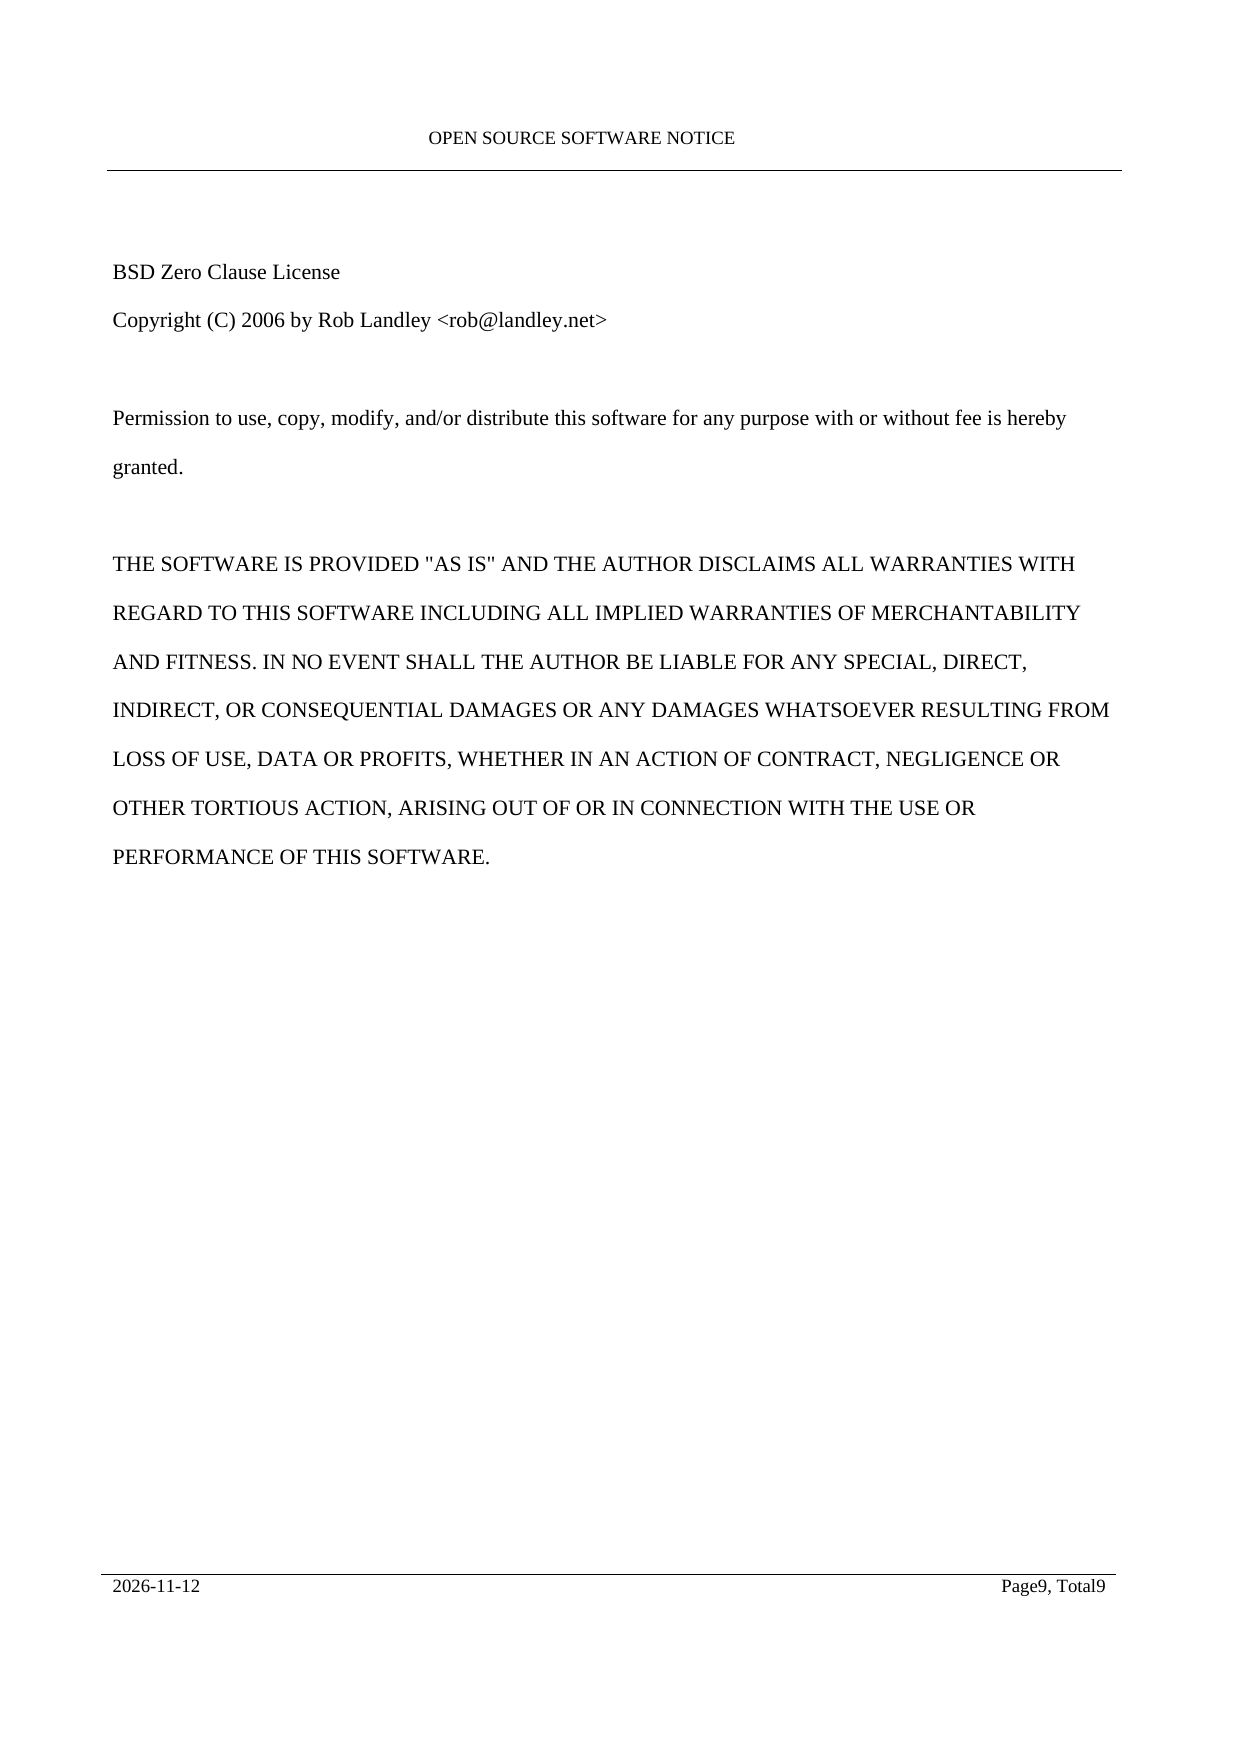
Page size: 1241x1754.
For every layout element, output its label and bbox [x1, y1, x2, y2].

text [112, 206, 1128, 921]
